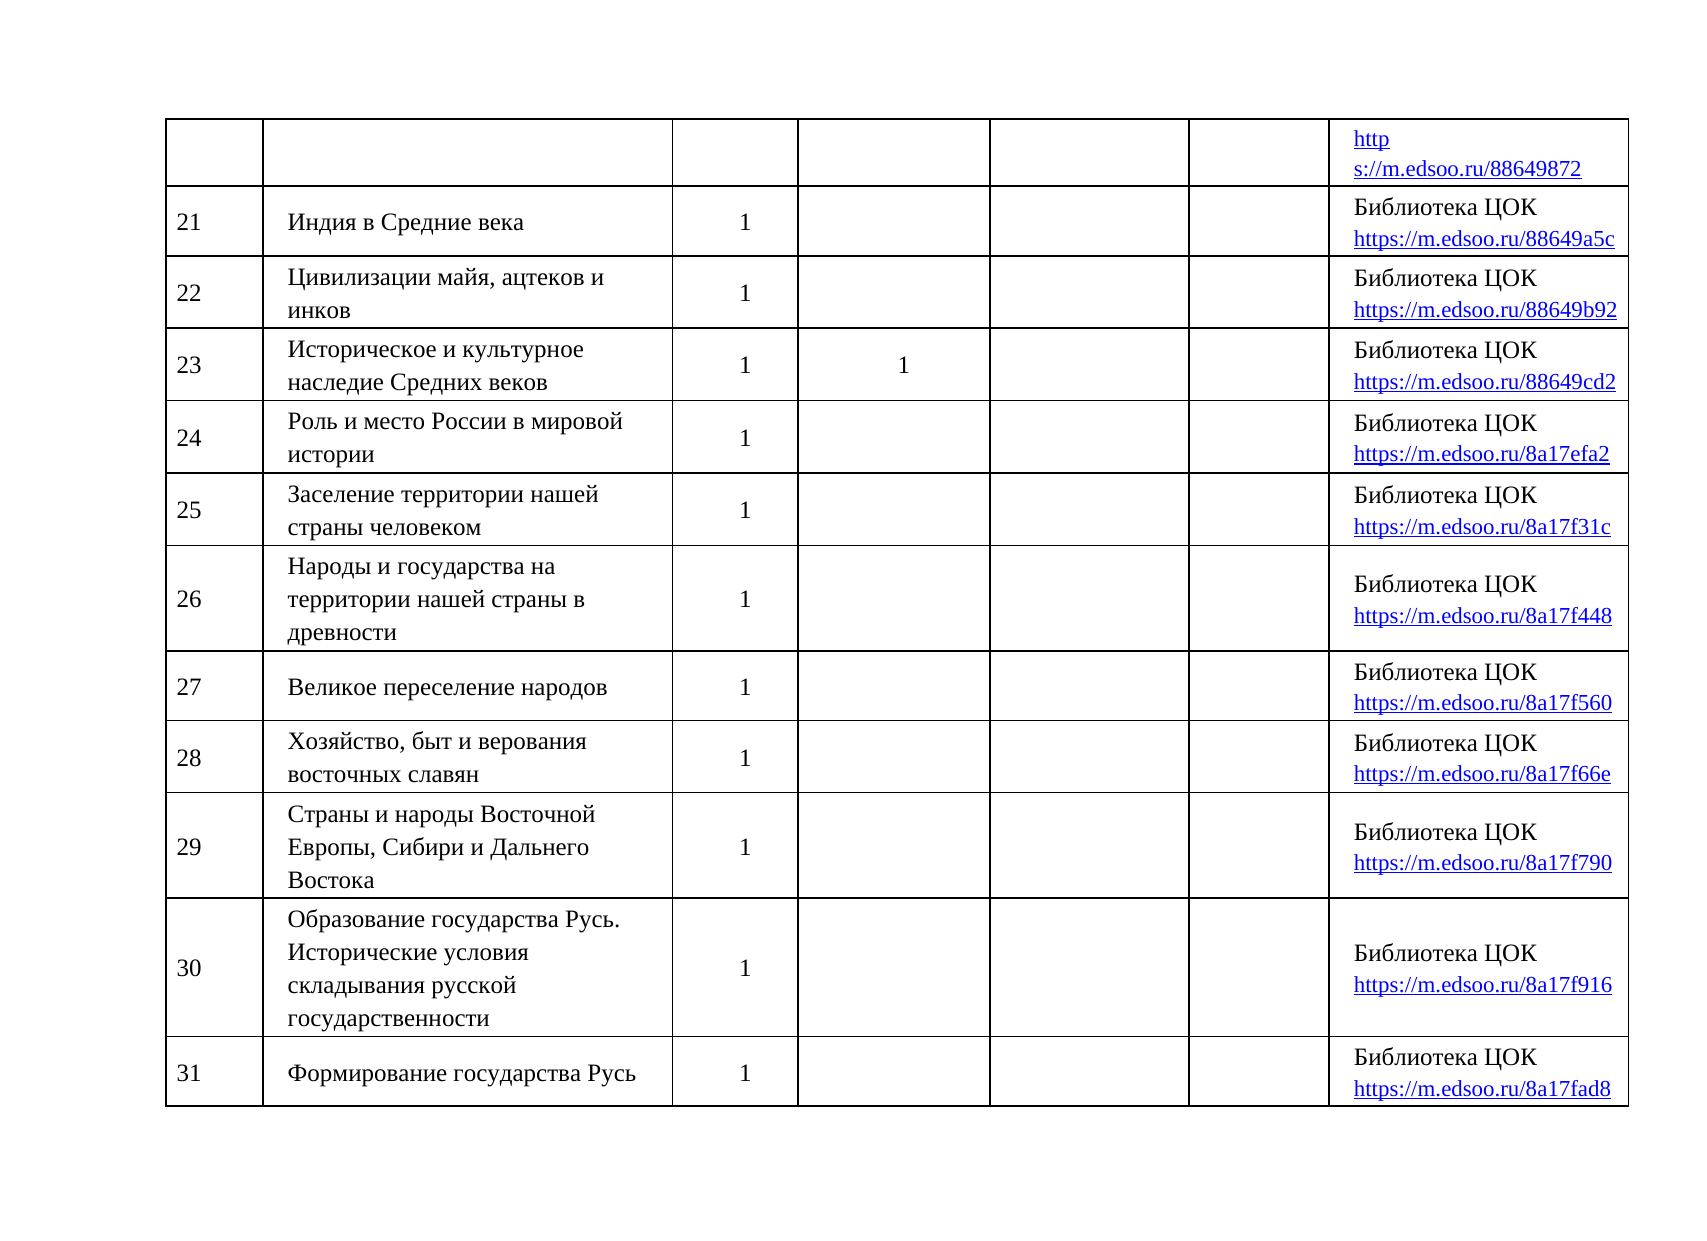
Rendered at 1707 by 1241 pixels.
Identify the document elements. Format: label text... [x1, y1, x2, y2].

table_cell [991, 474, 1188, 544]
table_cell 1 [673, 257, 797, 327]
table_cell 1 [673, 187, 797, 255]
table_cell [799, 120, 989, 185]
table_cell Библиотека ЦОК https://m.edsoo.ru/8a17f66e [1330, 721, 1628, 792]
table_cell 1 [673, 652, 797, 719]
table_cell 27 [167, 652, 262, 719]
table_cell [799, 546, 989, 650]
table_cell [799, 187, 989, 255]
table_cell 1 [673, 546, 797, 650]
table_cell Роль и место России в мировой истории [264, 401, 672, 472]
table_cell 1 [673, 793, 797, 897]
table_cell [991, 1037, 1188, 1105]
table_cell Великое переселение народов [264, 652, 672, 719]
table_cell [799, 474, 989, 544]
table_cell 31 [167, 1037, 262, 1105]
table_cell Библиотека ЦОК https://m.edsoo.ru/8a17fad8 [1330, 1037, 1628, 1105]
table_cell Библиотека ЦОК https://m.edsoo.ru/8a17f790 [1330, 793, 1628, 897]
table_cell [799, 257, 989, 327]
table_cell Историческое и культурное наследие Средних веков [264, 329, 672, 400]
table_cell 22 [167, 257, 262, 327]
table_cell Народы и государства на территории нашей страны в древности [264, 546, 672, 650]
table_cell 20 [167, 120, 262, 185]
table_cell Заселение территории нашей страны человеком [264, 474, 672, 544]
table_cell [991, 257, 1188, 327]
table_cell Библиотека ЦОК https://m.edsoo.ru/8a17f916 [1330, 899, 1628, 1036]
table_cell [1190, 546, 1328, 650]
table_cell Библиотека ЦОК https://m.edsoo.ru/8a17f448 [1330, 546, 1628, 650]
table_cell [799, 721, 989, 792]
table_cell Библиотека ЦОК https://m.edsoo.ru/8a17f31c [1330, 474, 1628, 544]
table_cell [991, 401, 1188, 472]
table_cell 1 [673, 1037, 797, 1105]
table_cell Хозяйство, быт и верования восточных славян [264, 721, 672, 792]
table_cell 24 [167, 401, 262, 472]
table_cell 1 [673, 401, 797, 472]
table_cell 21 [167, 187, 262, 255]
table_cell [264, 120, 672, 185]
table_cell Образование государства Русь. Исторические условия складывания русской государственности [264, 899, 672, 1036]
table_cell Библиотека ЦОК https://m.edsoo.ru/8a17f560 [1330, 652, 1628, 719]
table_cell [1190, 401, 1328, 472]
table_cell Страны и народы Восточной Европы, Сибири и Дальнего Востока [264, 793, 672, 897]
table_cell [1190, 257, 1328, 327]
table_cell [1190, 474, 1328, 544]
table_cell [1190, 793, 1328, 897]
table_cell [1190, 329, 1328, 400]
table_cell 1 [673, 474, 797, 544]
table_cell Индия в Средние века [264, 187, 672, 255]
table_cell [799, 899, 989, 1036]
table_cell 26 [167, 546, 262, 650]
table_cell 30 [167, 899, 262, 1036]
table_cell [991, 721, 1188, 792]
table_cell 29 [167, 793, 262, 897]
table_cell [1190, 1037, 1328, 1105]
table_cell Библиотека ЦОК https://m.edsoo.ru/88649a5c [1330, 187, 1628, 255]
table_cell [799, 793, 989, 897]
table_cell Цивилизации майя, ацтеков и инков [264, 257, 672, 327]
table_cell [1190, 721, 1328, 792]
table_cell [991, 899, 1188, 1036]
table_cell Формирование государства Русь [264, 1037, 672, 1105]
table_cell [1190, 652, 1328, 719]
table_cell [1190, 899, 1328, 1036]
table_cell [991, 329, 1188, 400]
table_cell 23 [167, 329, 262, 400]
table_cell Библиотека ЦОК https://m.edsoo.ru/88649b92 [1330, 257, 1628, 327]
table_cell 1 [673, 721, 797, 792]
table_cell 1 [673, 120, 797, 185]
table_cell [799, 401, 989, 472]
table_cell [1330, 120, 1628, 185]
table_cell [799, 652, 989, 719]
table_cell [991, 793, 1188, 897]
table_cell 1 [799, 329, 989, 400]
table_cell 25 [167, 474, 262, 544]
table_cell [991, 187, 1188, 255]
table_cell [799, 1037, 989, 1105]
table_cell Библиотека ЦОК https://m.edsoo.ru/88649cd2 [1330, 329, 1628, 400]
table_cell [991, 120, 1188, 185]
table_cell 28 [167, 721, 262, 792]
table_cell [1190, 187, 1328, 255]
table_cell 1 [673, 899, 797, 1036]
table_cell Библиотека ЦОК https://m.edsoo.ru/8a17efa2 [1330, 401, 1628, 472]
table_cell 1 [673, 329, 797, 400]
table_cell [991, 546, 1188, 650]
table_cell [991, 652, 1188, 719]
table_cell [1190, 120, 1328, 185]
